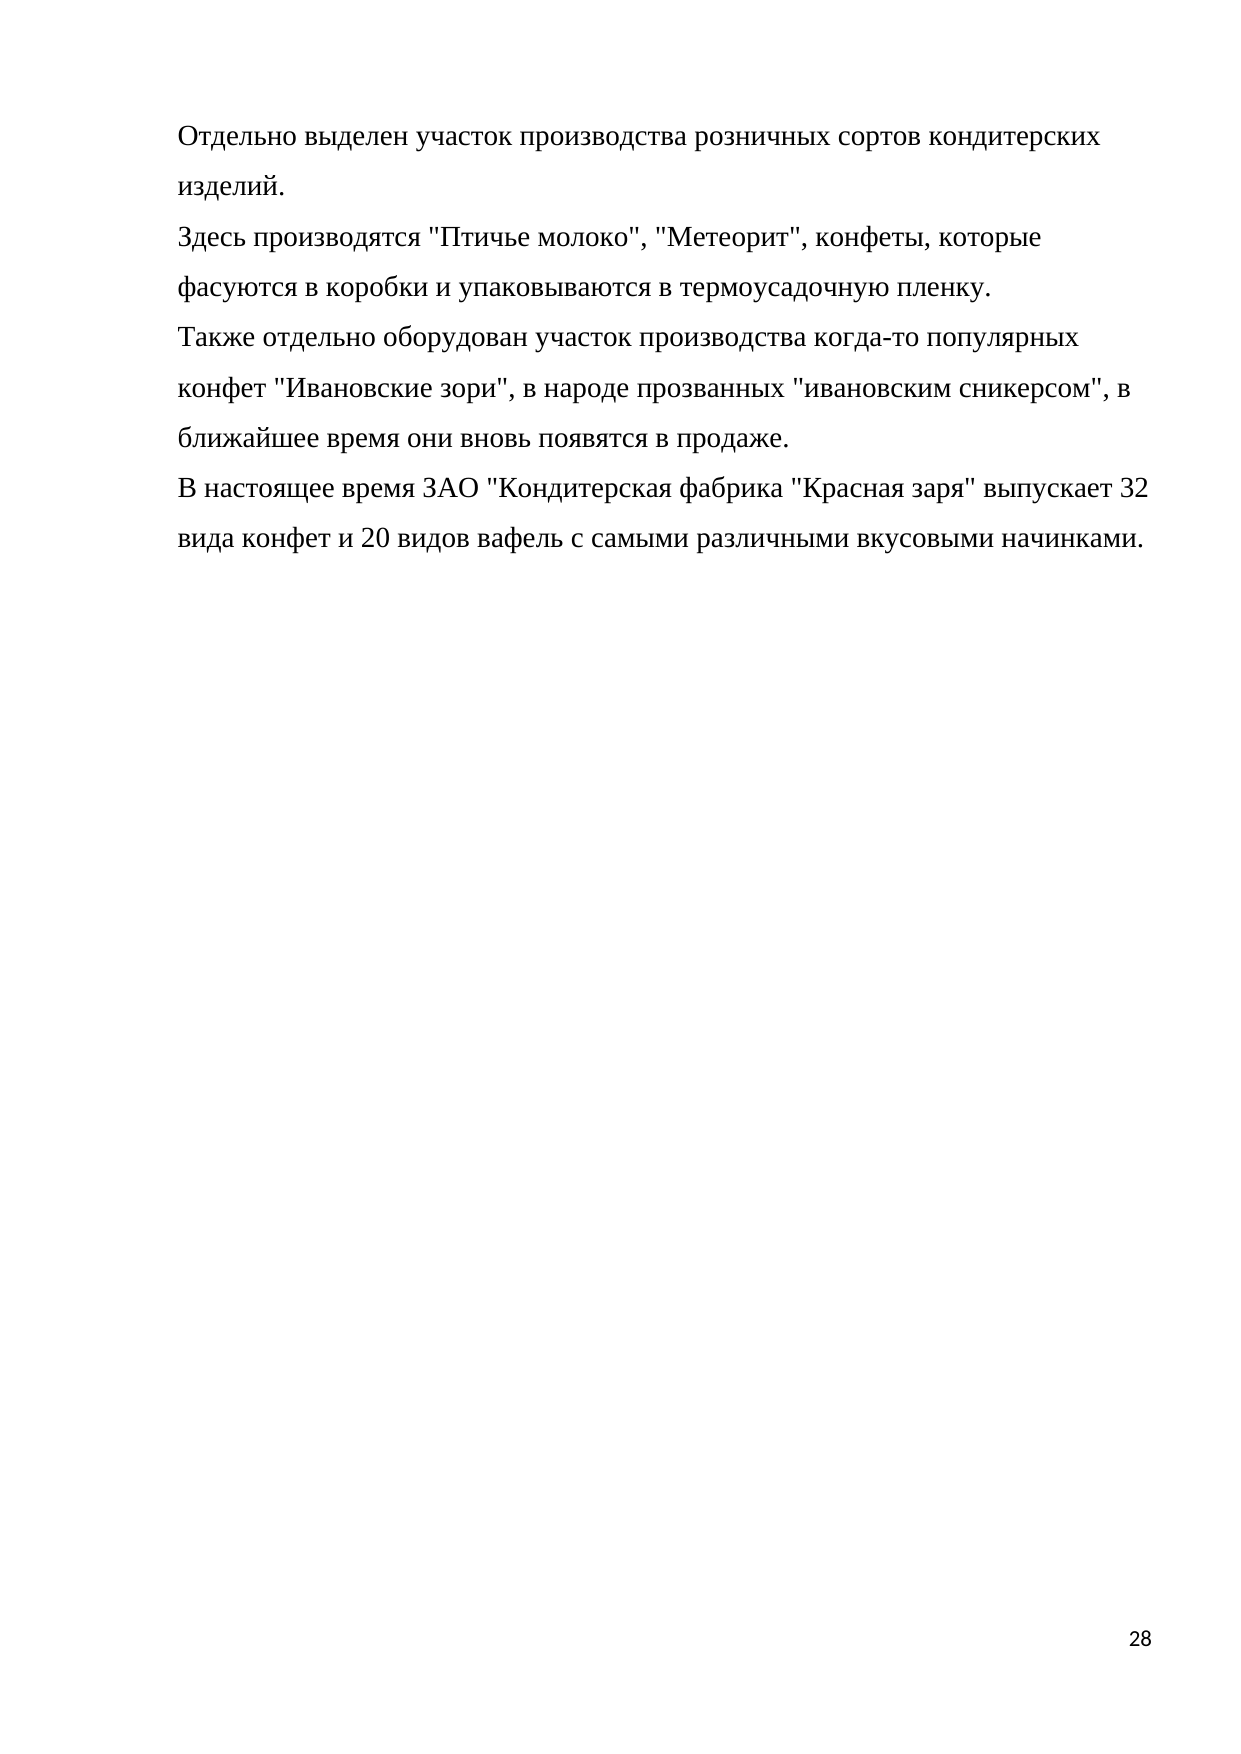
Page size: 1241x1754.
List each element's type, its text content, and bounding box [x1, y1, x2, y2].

text Здесь производятся "Птичье молоко", "Метеорит", конфеты, которые фасуются в коробки и упаковываются в термоусадочную пленку. [177, 219, 1152, 303]
text Отдельно выделен участок производства розничных сортов кондитерских изделий. [177, 118, 1152, 202]
text Также отдельно оборудован участок производства когда-то популярных конфет "Ивановские зори", в народе прозванных "ивановским сникерсом", в ближайшее время они вновь появятся в продаже. [177, 319, 1152, 453]
text В настоящее время ЗАО "Кондитерская фабрика "Красная заря" выпускает 32 вида конфет и 20 видов вафель с самыми различными вкусовыми начинками. [177, 470, 1152, 554]
